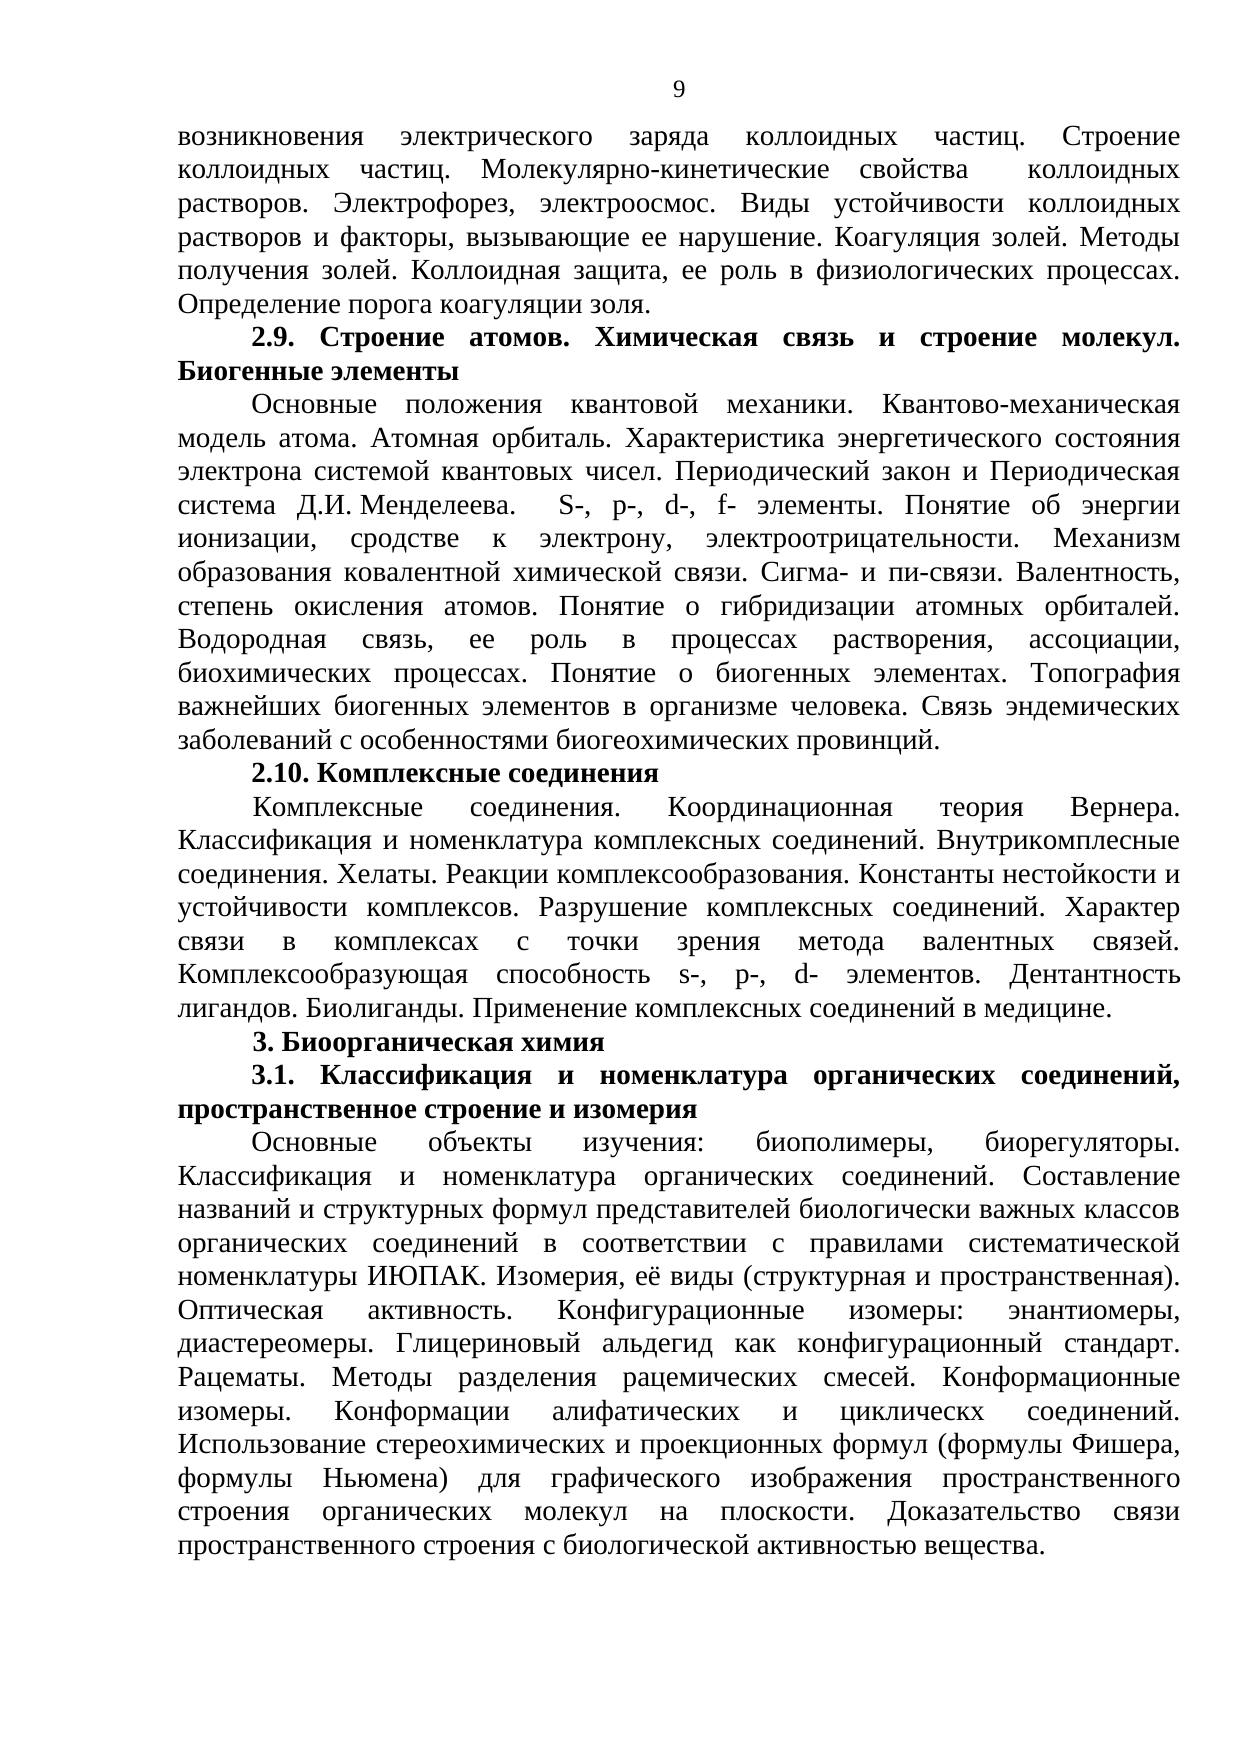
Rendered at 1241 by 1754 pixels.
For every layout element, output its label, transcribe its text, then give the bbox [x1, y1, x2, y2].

text 2.10. Комплексные соединения [177, 755, 1181, 789]
text 2.9. Строение атомов. Химическая связь и строение молекул. Биогенные элементы [177, 319, 1181, 386]
text 3. Биоорганическая химия [177, 1024, 1181, 1057]
text 3.1. Классификация и номенклатура органических соединений, пространственное строение и изомерия [177, 1057, 1181, 1124]
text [177, 118, 1181, 319]
text Основные положения квантовой механики. Квантово-механическая модель атома. Атомная орбиталь. Характеристика энергетического состояния электрона системой квантовых чисел. Периодический закон и Периодическая система Д.И. Менделеева. S-, р-, d-, f- элементы. Понятие об энергии ионизации, сродстве к электрону, электроотрицательности. Механизм образования ковалентной химической связи. Сигма- и пи-связи. Валентность, степень окисления атомов. Понятие о гибридизации атомных орбиталей. Водородная связь, ее роль в процессах растворения, ассоциации, биохимических процессах. Понятие о биогенных элементах. Топография важнейших биогенных элементов в организме человека. Связь эндемических заболеваний с особенностями биогеохимических провинций. [177, 386, 1181, 755]
text Основные объекты изучения: биополимеры, биорегуляторы. Классификация и номенклатура органических соединений. Составление названий и структурных формул представителей биологически важных классов органических соединений в соответствии с правилами систематической номенклатуры ИЮПАК. Изомерия, её виды (структурная и пространственная). Оптическая активность. Конфигурационные изомеры: энантиомеры, диастереомеры. Глицериновый альдегид как конфигурационный стандарт. Рацематы. Методы разделения рацемических смесей. Конформационные изомеры. Конформации алифатических и циклическх соединений. Использование стереохимических и проекционных формул (формулы Фишера, формулы Ньюмена) для графического изображения пространственного строения органических молекул на плоскости. Доказательство связи пространственного строения с биологической активностью вещества. [177, 1124, 1181, 1560]
text Комплексные соединения. Координационная теория Вернера. Классификация и номенклатура комплексных соединений. Внутрикомплесные соединения. Хелаты. Реакции комплексообразования. Константы нестойкости и устойчивости комплексов. Разрушение комплексных соединений. Характер связи в комплексах с точки зрения метода валентных связей. Комплексообразующая способность s-, p-, d- элементов. Дентантность лигандов. Биолиганды. Применение комплексных соединений в медицине. [177, 789, 1181, 1024]
